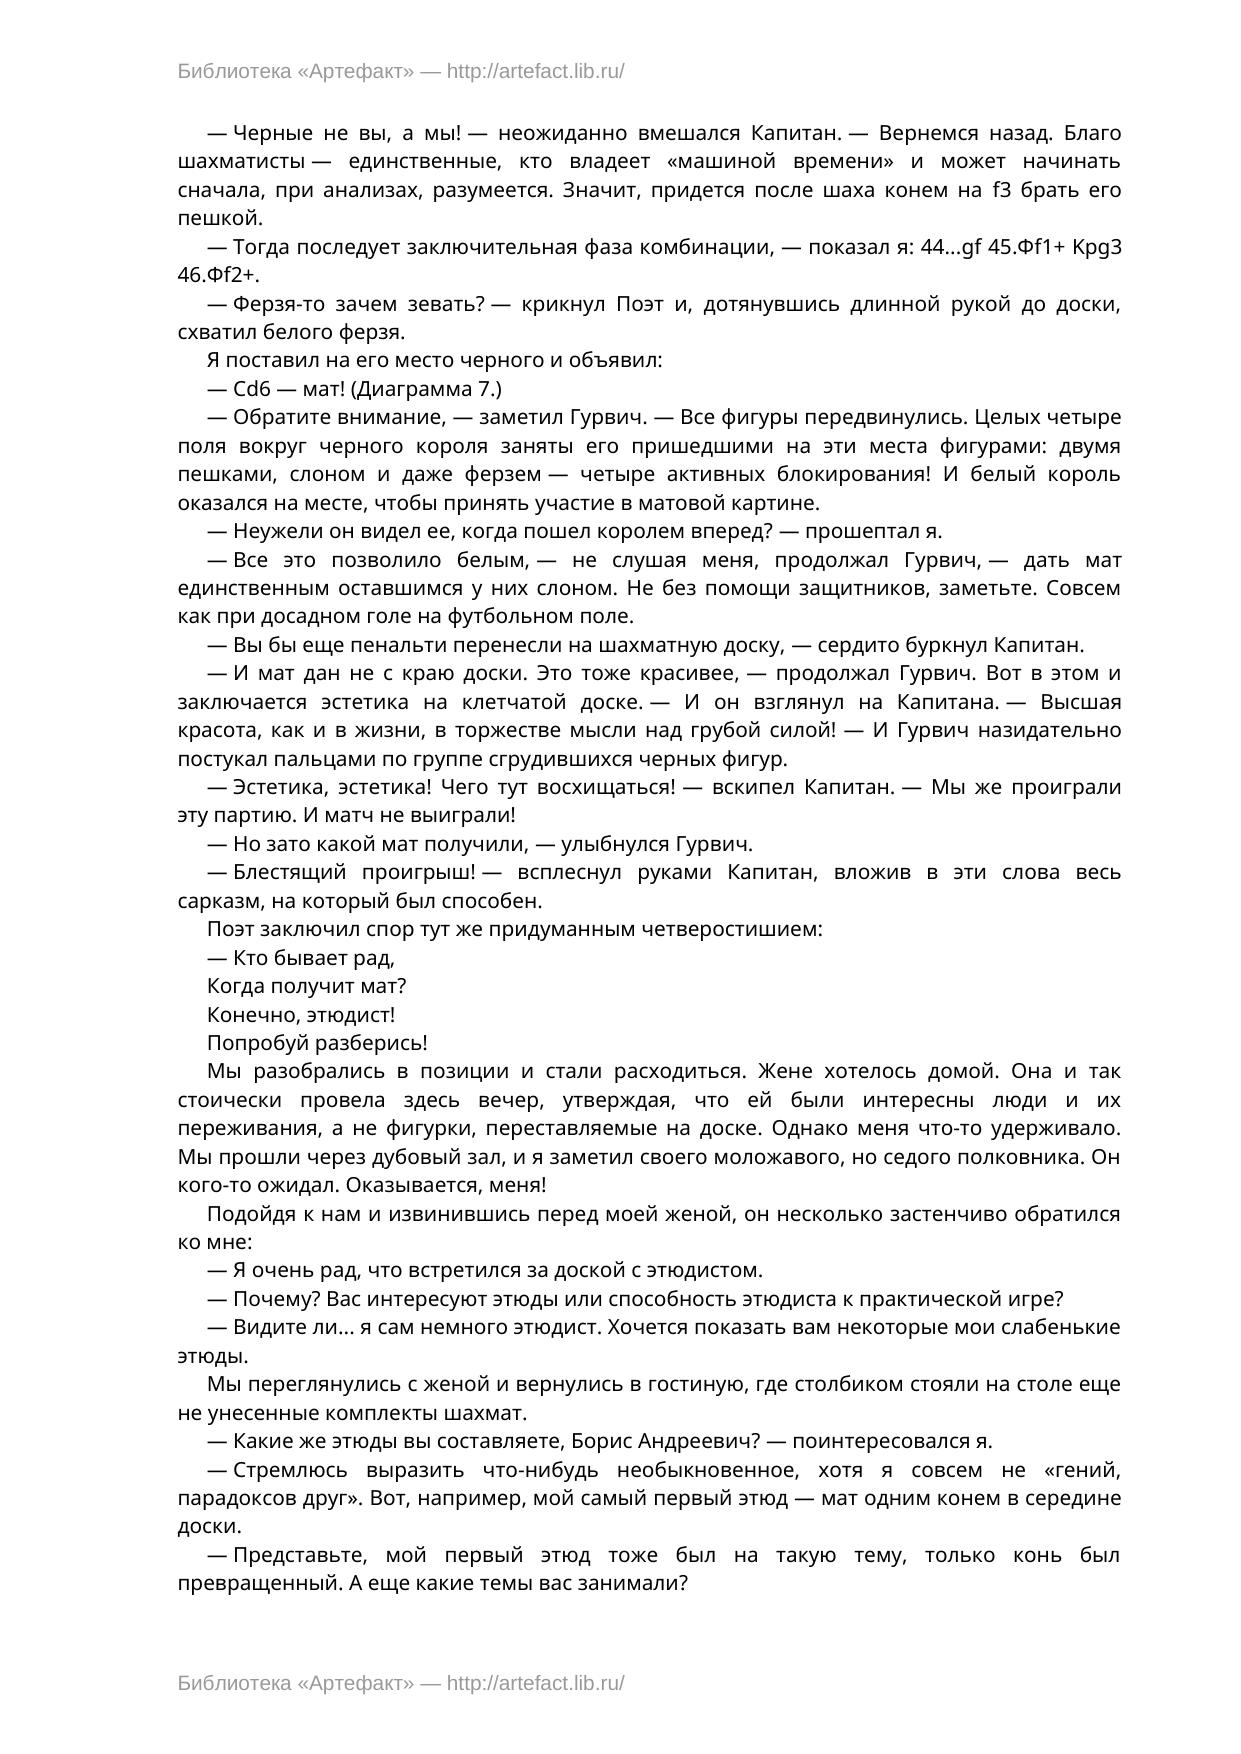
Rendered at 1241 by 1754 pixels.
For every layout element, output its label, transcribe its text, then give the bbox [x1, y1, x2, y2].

text — Неужели он видел ее, когда пошел королем вперед? — прошептал я. [177, 516, 1122, 545]
text — Почему? Вас интересуют этюды или способность этюдиста к практической игре? [177, 1284, 1122, 1312]
text Мы разобрались в позиции и стали расходиться. Жене хотелось домой. Она и так стоически провела здесь вечер, утверждая, что ей были интересны люди и их переживания, а не фигурки, переставляемые на доске. Однако меня что-то удерживало. Мы прошли через дубовый зал, и я заметил своего моложавого, но седого полковника. Он кого-то ожидал. Оказывается, меня! [177, 1057, 1122, 1199]
text — И мат дан не с краю доски. Это тоже красивее, — продолжал Гурвич. Вот в этом и заключается эстетика на клетчатой доске. — И он взглянул на Капитана. — Высшая красота, как и в жизни, в торжестве мысли над грубой силой! — И Гурвич назидательно постукал пальцами по группе сгрудившихся черных фигур. [177, 658, 1122, 772]
text Когда получит мат? [177, 971, 1122, 1000]
text — Ферзя-то зачем зевать? — крикнул Поэт и, дотянувшись длинной рукой до доски, схватил белого ферзя. [177, 289, 1122, 346]
text — Все это позволило белым, — не слушая меня, продолжал Гурвич, — дать мат единственным оставшимся у них слоном. Не без помощи защитников, заметьте. Совсем как при досадном голе на футбольном поле. [177, 545, 1122, 630]
text — Тогда последует заключительная фаза комбинации, — показал я: 44...gf 45.Фf1+ Kpg3 46.Фf2+. [177, 232, 1122, 289]
text — Вы бы еще пенальти перенесли на шахматную доску, — сердито буркнул Капитан. [177, 630, 1122, 658]
text — Cd6 — мат! (Диаграмма 7.) [177, 374, 1122, 402]
text Подойдя к нам и извинившись перед моей женой, он несколько застенчиво обратился ко мне: [177, 1199, 1122, 1256]
text — Кто бывает рад, [177, 943, 1122, 971]
text — Стремлюсь выразить что-нибудь необыкновенное, хотя я совсем не «гений, парадоксов друг». Вот, например, мой самый первый этюд — мат одним конем в середине доски. [177, 1455, 1122, 1540]
text Попробуй разберись! [177, 1028, 1122, 1057]
text — Какие же этюды вы составляете, Борис Андреевич? — поинтересовался я. [177, 1426, 1122, 1455]
text Поэт заключил спор тут же придуманным четверостишием: [177, 914, 1122, 943]
text — Видите ли... я сам немного этюдист. Хочется показать вам некоторые мои слабенькие этюды. [177, 1312, 1122, 1369]
text Конечно, этюдист! [177, 1000, 1122, 1028]
text — Обратите внимание, — заметил Гурвич. — Все фигуры передвинулись. Целых четыре поля вокруг черного короля заняты его пришедшими на эти места фигурами: двумя пешками, слоном и даже ферзем — четыре активных блокирования! И белый король оказался на месте, чтобы принять участие в матовой картине. [177, 402, 1122, 516]
text — Эстетика, эстетика! Чего тут восхищаться! — вскипел Капитан. — Мы же проиграли эту партию. И матч не выиграли! [177, 772, 1122, 829]
text Я поставил на его место черного и объявил: [177, 346, 1122, 374]
text — Черные не вы, а мы! — неожиданно вмешался Капитан. — Вернемся назад. Благо шахматисты — единственные, кто владеет «машиной времени» и может начинать сначала, при анализах, разумеется. Значит, придется после шаха конем на f3 брать его пешкой. [177, 118, 1122, 232]
text — Представьте, мой первый этюд тоже был на такую тему, только конь был превращенный. А еще какие темы вас занимали? [177, 1540, 1122, 1597]
text — Но зато какой мат получили, — улыбнулся Гурвич. [177, 829, 1122, 857]
text Мы переглянулись с женой и вернулись в гостиную, где столбиком стояли на столе еще не унесенные комплекты шахмат. [177, 1369, 1122, 1426]
text — Блестящий проигрыш! — всплеснул руками Капитан, вложив в эти слова весь сарказм, на который был способен. [177, 857, 1122, 914]
text — Я очень рад, что встретился за доской с этюдистом. [177, 1256, 1122, 1284]
